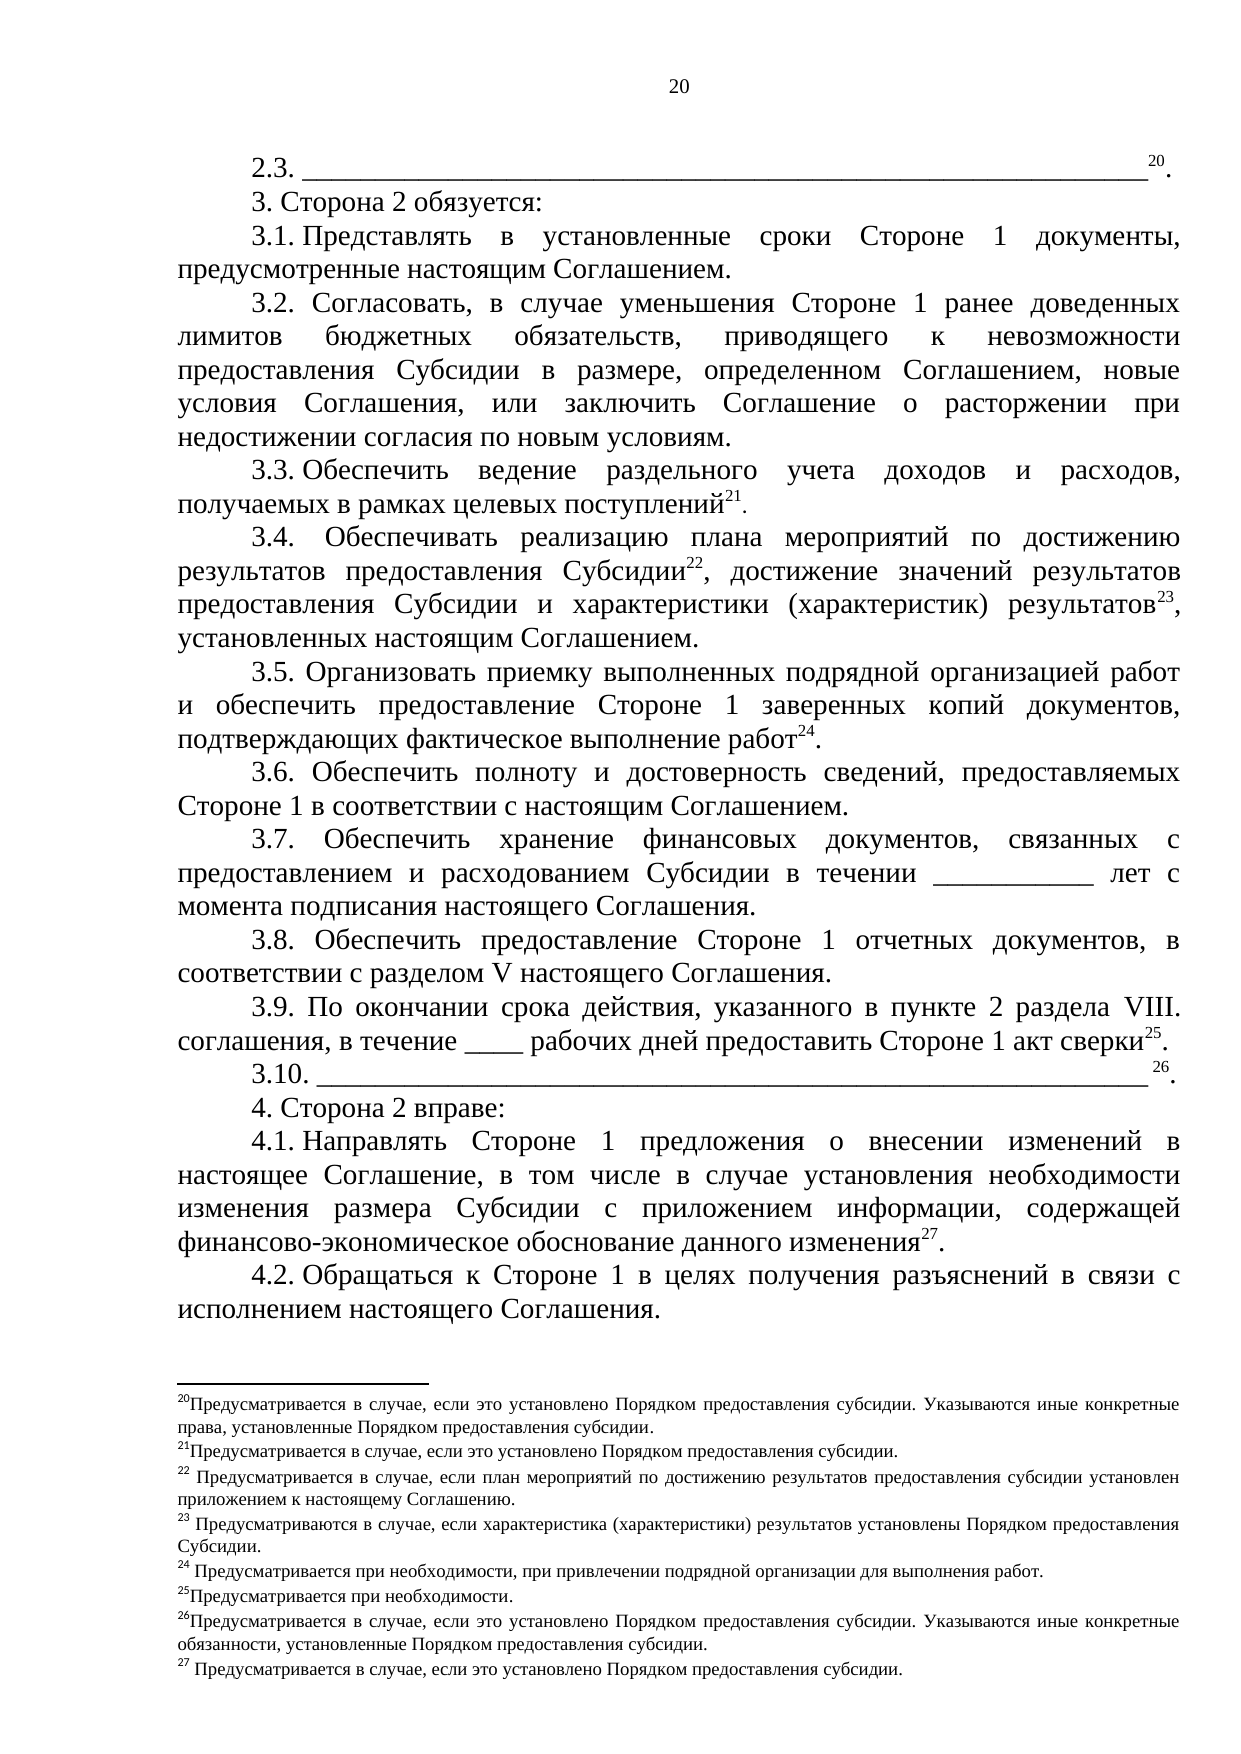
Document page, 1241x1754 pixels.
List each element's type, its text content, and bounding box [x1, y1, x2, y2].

text 3.9. По окончании срока действия, указанного в пункте 2 раздела VIII. соглашения, в течение ____ рабочих дней предоставить Стороне 1 акт сверки. [177, 989, 1181, 1056]
text 3.4. Обеспечивать реализацию плана мероприятий по достижению результатов предоставления Субсидии, достижение значений результатов предоставления Субсидии и характеристики (характеристик) результатов, установленных настоящим Соглашением. [177, 519, 1181, 654]
text 3.7. Обеспечить хранение финансовых документов, связанных с предоставлением и расходованием Субсидии в течении ___________ лет с момента подписания настоящего Соглашения. [177, 821, 1181, 922]
text 4.1. Направлять Стороне 1 предложения о внесении изменений в настоящее Соглашение, в том числе в случае установления необходимости изменения размера Субсидии с приложением информации, содержащей финансово-экономическое обоснование данного изменения. [177, 1123, 1181, 1257]
text 3.3. Обеспечить ведение раздельного учета доходов и расходов, получаемых в рамках целевых поступлений. [177, 452, 1181, 519]
text 2.3. __________________________________________________________. [177, 151, 1181, 184]
text 3.5. Организовать приемку выполненных подрядной организацией работ и обеспечить предоставление Стороне 1 заверенных копий документов, подтверждающих фактическое выполнение работ. [177, 654, 1181, 754]
text 3.6. Обеспечить полноту и достоверность сведений, предоставляемых Стороне 1 в соответствии с настоящим Соглашением. [177, 754, 1181, 821]
text 3. Сторона 2 обязуется: [177, 184, 1181, 218]
text 3.8. Обеспечить предоставление Стороне 1 отчетных документов, в соответствии с разделом V настоящего Соглашения. [177, 922, 1181, 989]
text 4. Сторона 2 вправе: [177, 1090, 1181, 1123]
text 3.10. _________________________________________________________ . [177, 1056, 1181, 1090]
text 3.1. Представлять в установленные сроки Стороне 1 документы, предусмотренные настоящим Соглашением. [177, 218, 1181, 285]
text 4.2. Обращаться к Стороне 1 в целях получения разъяснений в связи с исполнением настоящего Соглашения. [177, 1257, 1181, 1324]
text 3.2. Согласовать, в случае уменьшения Стороне 1 ранее доведенных лимитов бюджетных обязательств, приводящего к невозможности предоставления Субсидии в размере, определенном Соглашением, новые условия Соглашения, или заключить Соглашение о расторжении при недостижении согласия по новым условиям. [177, 285, 1181, 452]
